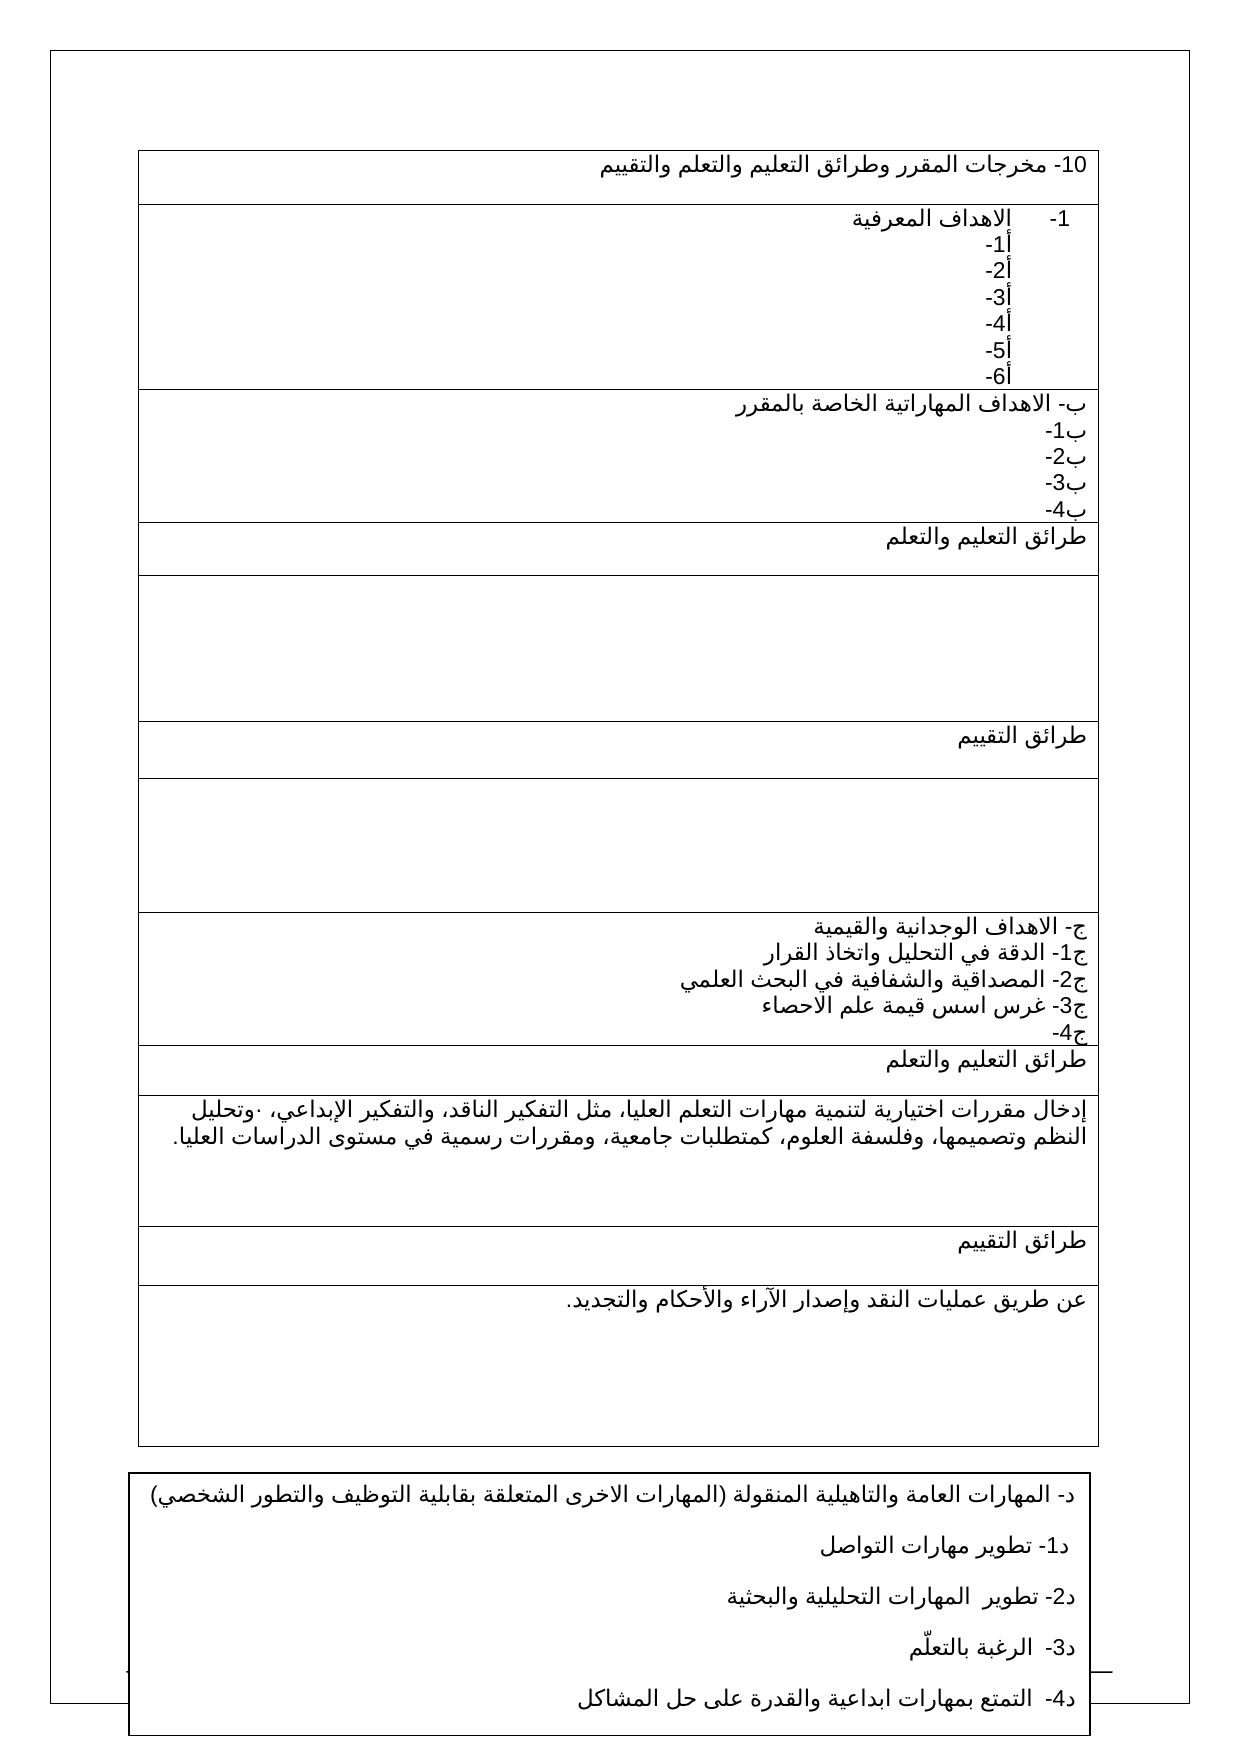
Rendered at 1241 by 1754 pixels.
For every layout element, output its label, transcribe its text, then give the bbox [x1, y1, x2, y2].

table_cell [139, 779, 1098, 912]
table_cell ج- الاهداف الوجدانية والقيمية ج1- الدقة في التحليل واتخاذ القرار ج2- المصداقية والشفافية في البحث العلمي ج3- غرس اسس قيمة علم الاحصاء ج4- [139, 913, 1098, 1045]
table_cell ب- الاهداف المهاراتية الخاصة بالمقرر ب1- ب2- ب3- ب4- [139, 390, 1098, 522]
table_cell طرائق التعليم والتعلم [139, 1046, 1098, 1095]
table_cell الاهداف المعرفية أ1- أ2- أ3- أ4- أ5- أ6- [139, 205, 1098, 389]
table_cell طرائق التعليم والتعلم [139, 523, 1098, 575]
table_header 10- مخرجات المقرر وطرائق التعليم والتعلم والتقييم [139, 151, 1098, 204]
table_cell إدخال مقررات اختيارية لتنمية مهارات التعلم العليا، مثل التفكير الناقد، والتفكير الإبداعي، ·وتحليل النظم وتصميمها، وفلسفة العلوم، كمتطلبات جامعية، ومقررات رسمية في مستوى الدراسات العليا. [139, 1096, 1098, 1226]
table_cell طرائق التقييم [139, 722, 1098, 778]
table_cell طرائق التقييم [139, 1227, 1098, 1285]
table_cell [139, 576, 1098, 721]
table_cell عن طريق عمليات النقد وإصدار الآراء والأحكام والتجديد. [139, 1286, 1098, 1446]
